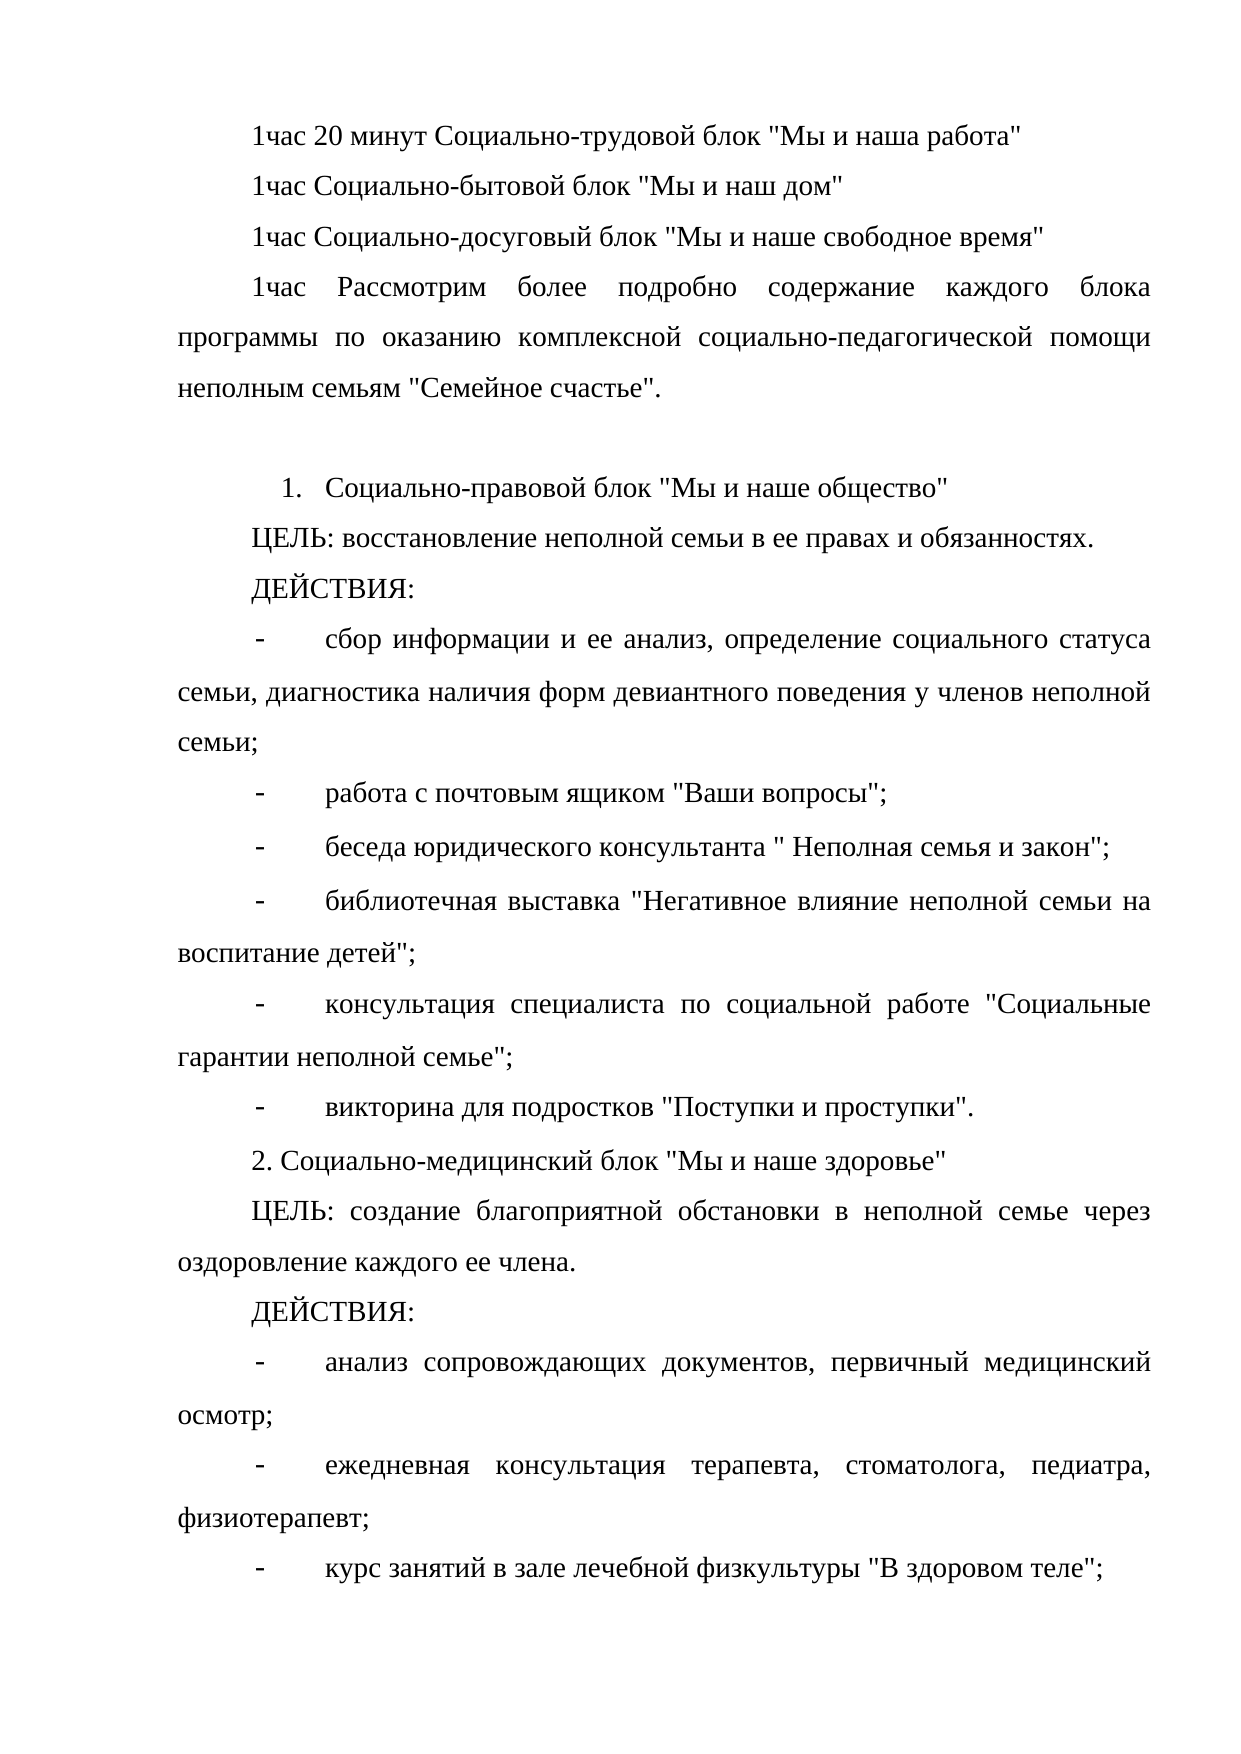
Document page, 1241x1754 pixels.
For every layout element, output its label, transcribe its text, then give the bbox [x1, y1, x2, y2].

text ЦЕЛЬ: создание благоприятной обстановки в неполной семье через оздоровление каждого ее члена. [177, 1193, 1152, 1277]
list сбор информации и ее анализ, определение социального статуса семьи, диагностика наличия форм девиантного поведения у членов неполной семьи; [177, 621, 1152, 758]
list анализ сопровождающих документов, первичный медицинский осмотр; [177, 1344, 1152, 1431]
text ЦЕЛЬ: восстановление неполной семьи в ее правах и обязанностях. [177, 521, 1152, 554]
text 1час Социально-досуговый блок "Мы и наше свободное время" [177, 219, 1152, 252]
list ежедневная консультация терапевта, стоматолога, педиатра, физиотерапевт; [177, 1447, 1152, 1534]
text 1час 20 минут Социально-трудовой блок "Мы и наша работа" [177, 118, 1152, 152]
list работа с почтовым ящиком "Ваши вопросы"; [177, 775, 1152, 811]
list викторина для подростков "Поступки и проступки". [177, 1089, 1152, 1125]
text 1час Социально-бытовой блок "Мы и наш дом" [177, 168, 1152, 202]
list Социально-правовой блок "Мы и наше общество" [281, 470, 1152, 504]
text 1час Рассмотрим более подробно содержание каждого блока программы по оказанию комплексной социально-педагогической помощи неполным семьям "Семейное счастье". [177, 269, 1152, 403]
list беседа юридического консультанта " Неполная семья и закон"; [177, 829, 1152, 865]
text 2. Социально-медицинский блок "Мы и наше здоровье" [177, 1143, 1152, 1177]
text ДЕЙСТВИЯ: [177, 1294, 1152, 1328]
text ДЕЙСТВИЯ: [177, 571, 1152, 604]
list консультация специалиста по социальной работе "Социальные гарантии неполной семье"; [177, 986, 1152, 1072]
list курс занятий в зале лечебной физкультуры "В здоровом теле"; [177, 1551, 1152, 1587]
list библиотечная выставка "Негативное влияние неполной семьи на воспитание детей"; [177, 883, 1152, 969]
